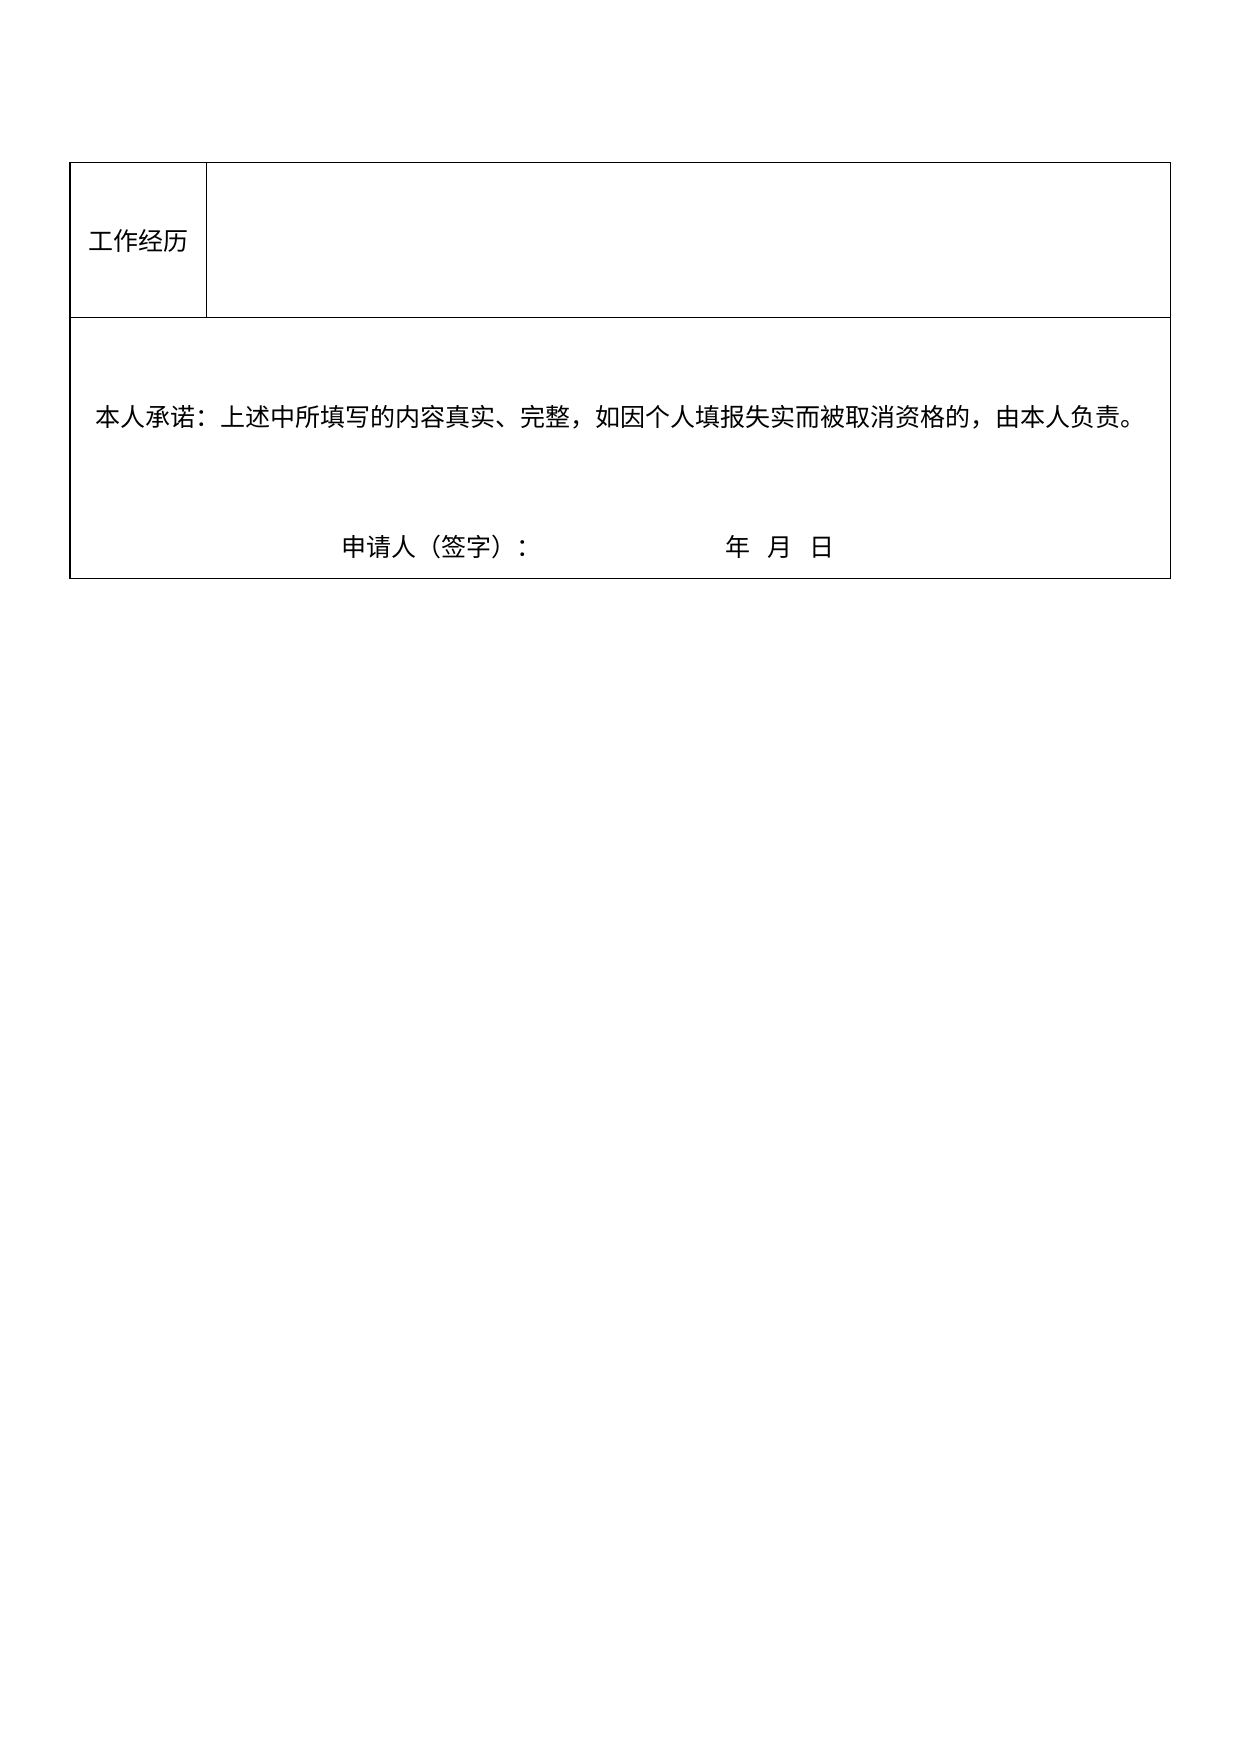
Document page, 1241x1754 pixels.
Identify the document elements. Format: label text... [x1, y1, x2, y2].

table_cell 本人承诺：上述中所填写的内容真实、完整，如因个人填报失实而被取消资格的，由本人负责。 申请人（签字）： 年 月 日 [71, 318, 1170, 578]
table_cell 工作经历 [71, 163, 206, 317]
table_cell [207, 163, 1170, 317]
